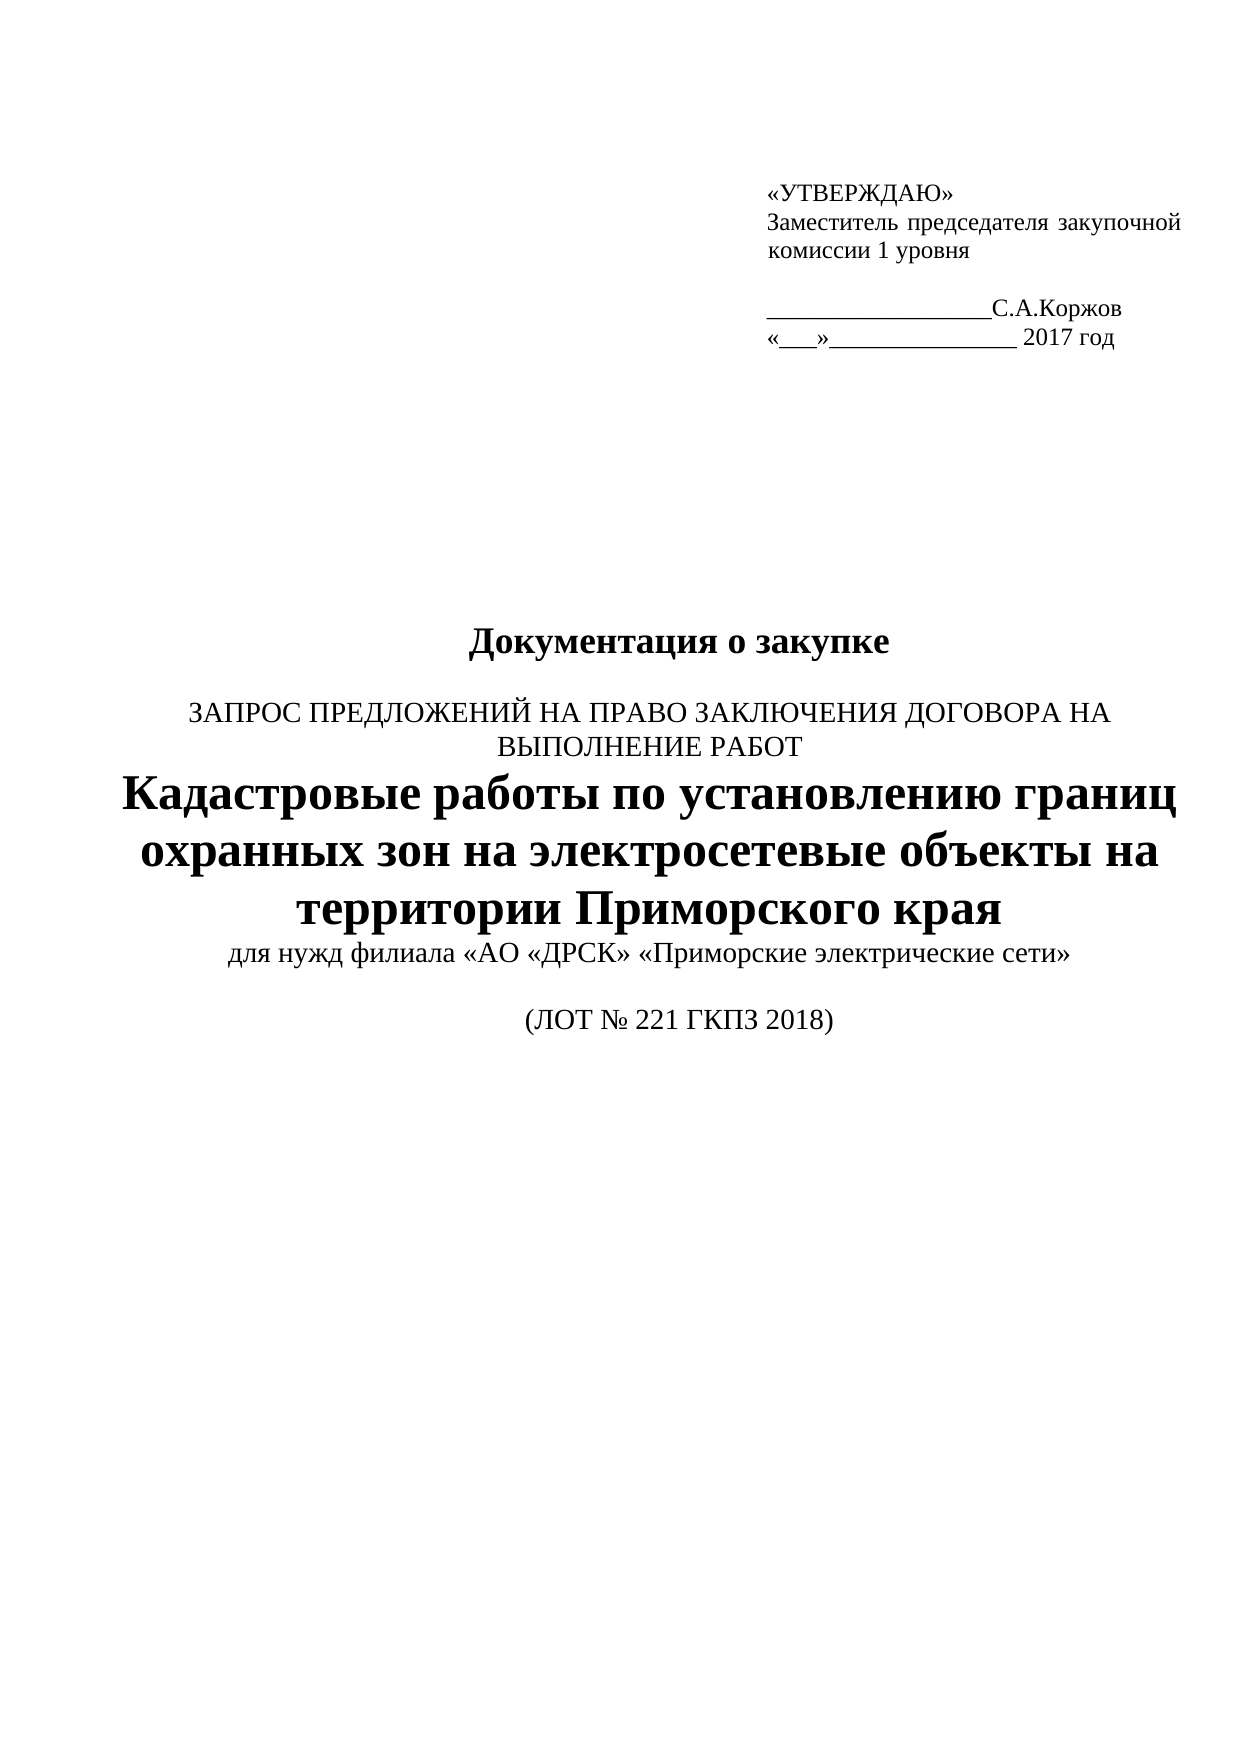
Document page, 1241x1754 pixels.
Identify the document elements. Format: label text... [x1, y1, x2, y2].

text Заместитель председателя закупочной комиссии 1 уровня [767, 207, 1181, 264]
text __________________С.А.Коржов [767, 293, 1181, 322]
text «УТВЕРЖДАЮ» [767, 178, 1181, 207]
text Запрос предложений НА ПРАВО ЗАКЛЮЧЕНИЯ ДОГОВОРА НА ВЫПОЛНЕНИЕ РАБОТ [118, 696, 1181, 763]
text «___»_______________ 2017 год [767, 322, 1181, 351]
text Кадастровые работы по установлению границ охранных зон на электросетевые объекты на территории Приморского края [118, 763, 1181, 935]
text Документация о закупке [118, 619, 1181, 662]
text (ЛОТ № 221 ГКПЗ 2018) [118, 1002, 1181, 1036]
text для нужд филиала «АО «ДРСК» «Приморские электрические сети» [118, 935, 1181, 969]
